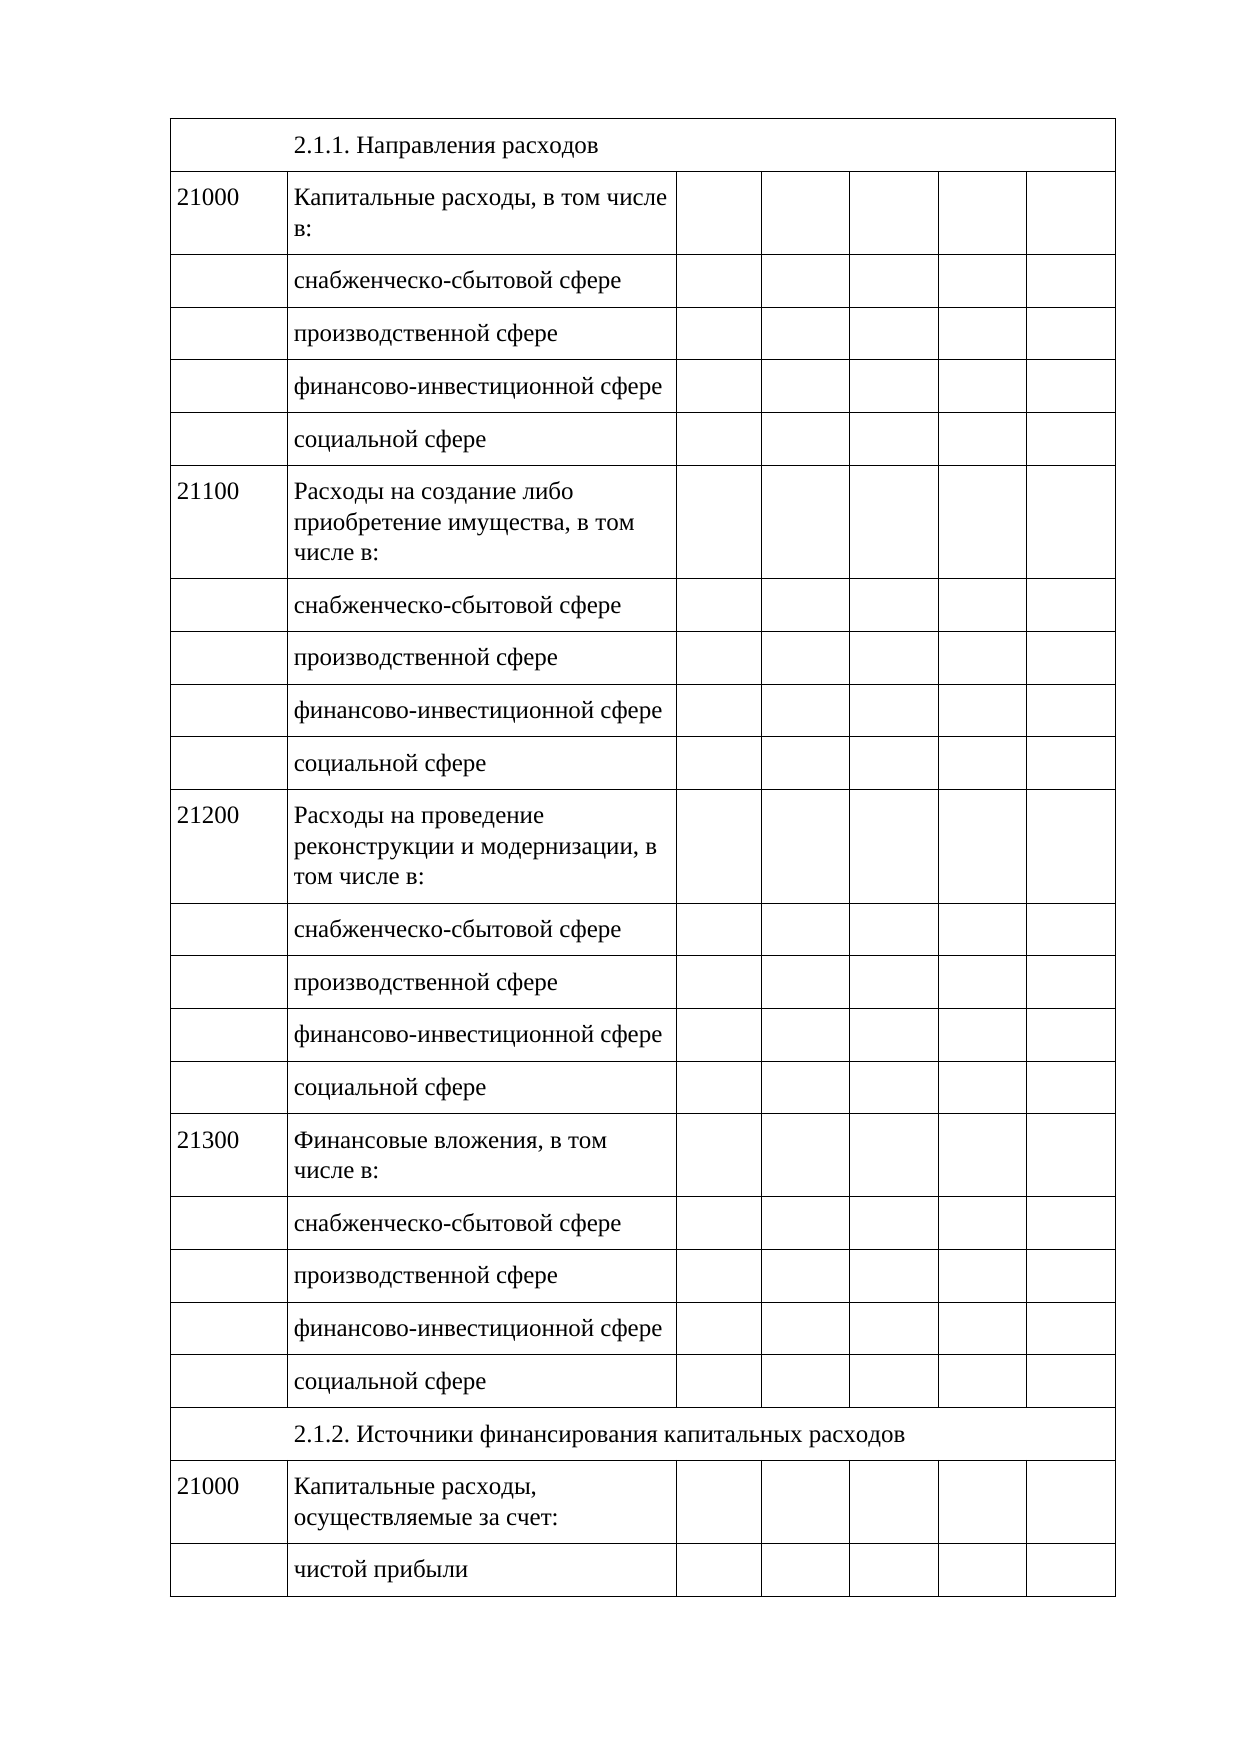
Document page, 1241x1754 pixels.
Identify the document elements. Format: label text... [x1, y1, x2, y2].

table_cell [762, 308, 849, 359]
table_cell финансово-инвестиционной сфере [288, 685, 676, 736]
table_cell [677, 172, 761, 254]
table_cell [762, 904, 849, 955]
table_cell [850, 632, 938, 683]
table_cell [677, 1461, 761, 1543]
table_cell [850, 1009, 938, 1061]
table_cell [1027, 413, 1115, 465]
table_cell [939, 579, 1026, 631]
table_cell [1027, 632, 1115, 683]
table_cell [677, 255, 761, 307]
table_cell [850, 579, 938, 631]
table_cell финансово-инвестиционной сфере [288, 1303, 676, 1354]
table_cell 21300 [171, 1114, 287, 1196]
table_cell [677, 904, 761, 955]
table_cell [677, 1197, 761, 1249]
table_cell [939, 904, 1026, 955]
table_cell [677, 466, 761, 578]
table_cell [939, 737, 1026, 789]
table_cell [939, 308, 1026, 359]
table_cell [850, 466, 938, 578]
table_cell [171, 1197, 287, 1249]
table_cell [171, 1250, 287, 1302]
table_cell [939, 1009, 1026, 1061]
table_cell социальной сфере [288, 413, 676, 465]
table_cell [762, 1062, 849, 1113]
table_cell [939, 1461, 1026, 1543]
table_cell [1027, 1355, 1115, 1407]
table_cell [171, 632, 287, 683]
table_cell [677, 737, 761, 789]
table_cell [1027, 255, 1115, 307]
table_cell социальной сфере [288, 737, 676, 789]
table_cell [939, 413, 1026, 465]
table_cell [1027, 1544, 1115, 1596]
table_cell 21000 [171, 172, 287, 254]
table_cell [850, 1303, 938, 1354]
table_cell [1027, 1303, 1115, 1354]
table_cell [762, 413, 849, 465]
table_cell 21200 [171, 790, 287, 902]
table_cell [1027, 904, 1115, 955]
table_cell [762, 466, 849, 578]
table_cell [850, 1355, 938, 1407]
table_cell [171, 956, 287, 1008]
table_cell финансово-инвестиционной сфере [288, 360, 676, 412]
table_cell [171, 1408, 287, 1460]
table_cell [850, 956, 938, 1008]
table_cell [939, 1355, 1026, 1407]
table_cell [939, 685, 1026, 736]
table_cell снабженческо-сбытовой сфере [288, 1197, 676, 1249]
table_cell 21000 [171, 1461, 287, 1543]
table_cell [850, 1461, 938, 1543]
table_cell [939, 1114, 1026, 1196]
table_cell [1027, 1062, 1115, 1113]
table_cell производственной сфере [288, 308, 676, 359]
table_cell [762, 685, 849, 736]
table_cell [677, 579, 761, 631]
table_cell [1027, 308, 1115, 359]
table_cell [762, 1114, 849, 1196]
table_cell [939, 790, 1026, 902]
table_cell снабженческо-сбытовой сфере [288, 904, 676, 955]
table_cell [171, 1303, 287, 1354]
table_cell [762, 360, 849, 412]
table_cell [850, 1197, 938, 1249]
table_cell [762, 1355, 849, 1407]
table_cell [762, 790, 849, 902]
table_cell Расходы на создание либо приобретение имущества, в том числе в: [288, 466, 676, 578]
table_cell Капитальные расходы, в том числе в: [288, 172, 676, 254]
table_cell [762, 1461, 849, 1543]
table_cell [677, 956, 761, 1008]
table_cell снабженческо-сбытовой сфере [288, 255, 676, 307]
table_cell [762, 1197, 849, 1249]
table_cell [850, 1114, 938, 1196]
table_cell [850, 685, 938, 736]
table_cell [850, 413, 938, 465]
table_cell [1027, 172, 1115, 254]
table_cell [1027, 956, 1115, 1008]
table_cell [762, 956, 849, 1008]
table_cell [850, 172, 938, 254]
table_cell [850, 1062, 938, 1113]
table_cell [939, 172, 1026, 254]
table_cell [762, 1303, 849, 1354]
table_cell [939, 1250, 1026, 1302]
table_cell [939, 1544, 1026, 1596]
table_cell [850, 1250, 938, 1302]
table_cell [171, 1009, 287, 1061]
table_cell [171, 904, 287, 955]
table_cell [850, 360, 938, 412]
table_cell [762, 737, 849, 789]
table_cell [677, 1544, 761, 1596]
table_cell [677, 790, 761, 902]
table_cell чистой прибыли [288, 1544, 676, 1596]
table_cell финансово-инвестиционной сфере [288, 1009, 676, 1061]
table_cell [850, 255, 938, 307]
table_cell [850, 1544, 938, 1596]
table_cell производственной сфере [288, 1250, 676, 1302]
table_cell [1027, 466, 1115, 578]
table_cell 2.1.2. Источники финансирования капитальных расходов [287, 1408, 1115, 1460]
table_cell [677, 685, 761, 736]
table_cell [939, 632, 1026, 683]
table_cell [171, 1544, 287, 1596]
table_cell [939, 255, 1026, 307]
table_cell [677, 1062, 761, 1113]
table_cell [677, 413, 761, 465]
table_cell [1027, 1461, 1115, 1543]
table_cell [939, 1303, 1026, 1354]
table_cell [171, 579, 287, 631]
table_cell [939, 1062, 1026, 1113]
table_cell [850, 790, 938, 902]
table_cell [677, 1355, 761, 1407]
table_cell [762, 172, 849, 254]
table_cell [677, 360, 761, 412]
table_cell 2.1.1. Направления расходов [287, 119, 1115, 171]
table_cell [939, 466, 1026, 578]
table_cell [677, 1114, 761, 1196]
table_cell [171, 1355, 287, 1407]
table_cell производственной сфере [288, 956, 676, 1008]
table_cell [171, 737, 287, 789]
table_cell социальной сфере [288, 1062, 676, 1113]
table_cell [762, 579, 849, 631]
table_cell [850, 308, 938, 359]
table_cell [1027, 1197, 1115, 1249]
table_cell [1027, 579, 1115, 631]
table_cell [1027, 1114, 1115, 1196]
table_cell [762, 255, 849, 307]
table_cell социальной сфере [288, 1355, 676, 1407]
table_cell [762, 1544, 849, 1596]
table_cell Капитальные расходы, осуществляемые за счет: [288, 1461, 676, 1543]
table_cell [1027, 737, 1115, 789]
table_cell [1027, 1250, 1115, 1302]
table_cell [171, 360, 287, 412]
table_cell [171, 119, 287, 171]
table_cell [171, 413, 287, 465]
table_cell [171, 255, 287, 307]
table_cell [677, 1250, 761, 1302]
table_cell [1027, 790, 1115, 902]
table_cell [762, 1009, 849, 1061]
table_cell [677, 1303, 761, 1354]
table_cell Расходы на проведение реконструкции и модернизации, в том числе в: [288, 790, 676, 902]
table_cell [762, 1250, 849, 1302]
table_cell [677, 1009, 761, 1061]
table_cell [1027, 685, 1115, 736]
table_cell [677, 308, 761, 359]
table_cell производственной сфере [288, 632, 676, 683]
table_cell [850, 737, 938, 789]
table_cell [939, 956, 1026, 1008]
table_cell [171, 1062, 287, 1113]
table_cell Финансовые вложения, в том числе в: [288, 1114, 676, 1196]
table_cell [850, 904, 938, 955]
table_cell [939, 1197, 1026, 1249]
table_cell снабженческо-сбытовой сфере [288, 579, 676, 631]
table_cell [171, 685, 287, 736]
table_cell [939, 360, 1026, 412]
table_cell [677, 632, 761, 683]
table_cell [762, 632, 849, 683]
table_cell [1027, 360, 1115, 412]
table_cell [1027, 1009, 1115, 1061]
table_cell 21100 [171, 466, 287, 578]
table_cell [171, 308, 287, 359]
